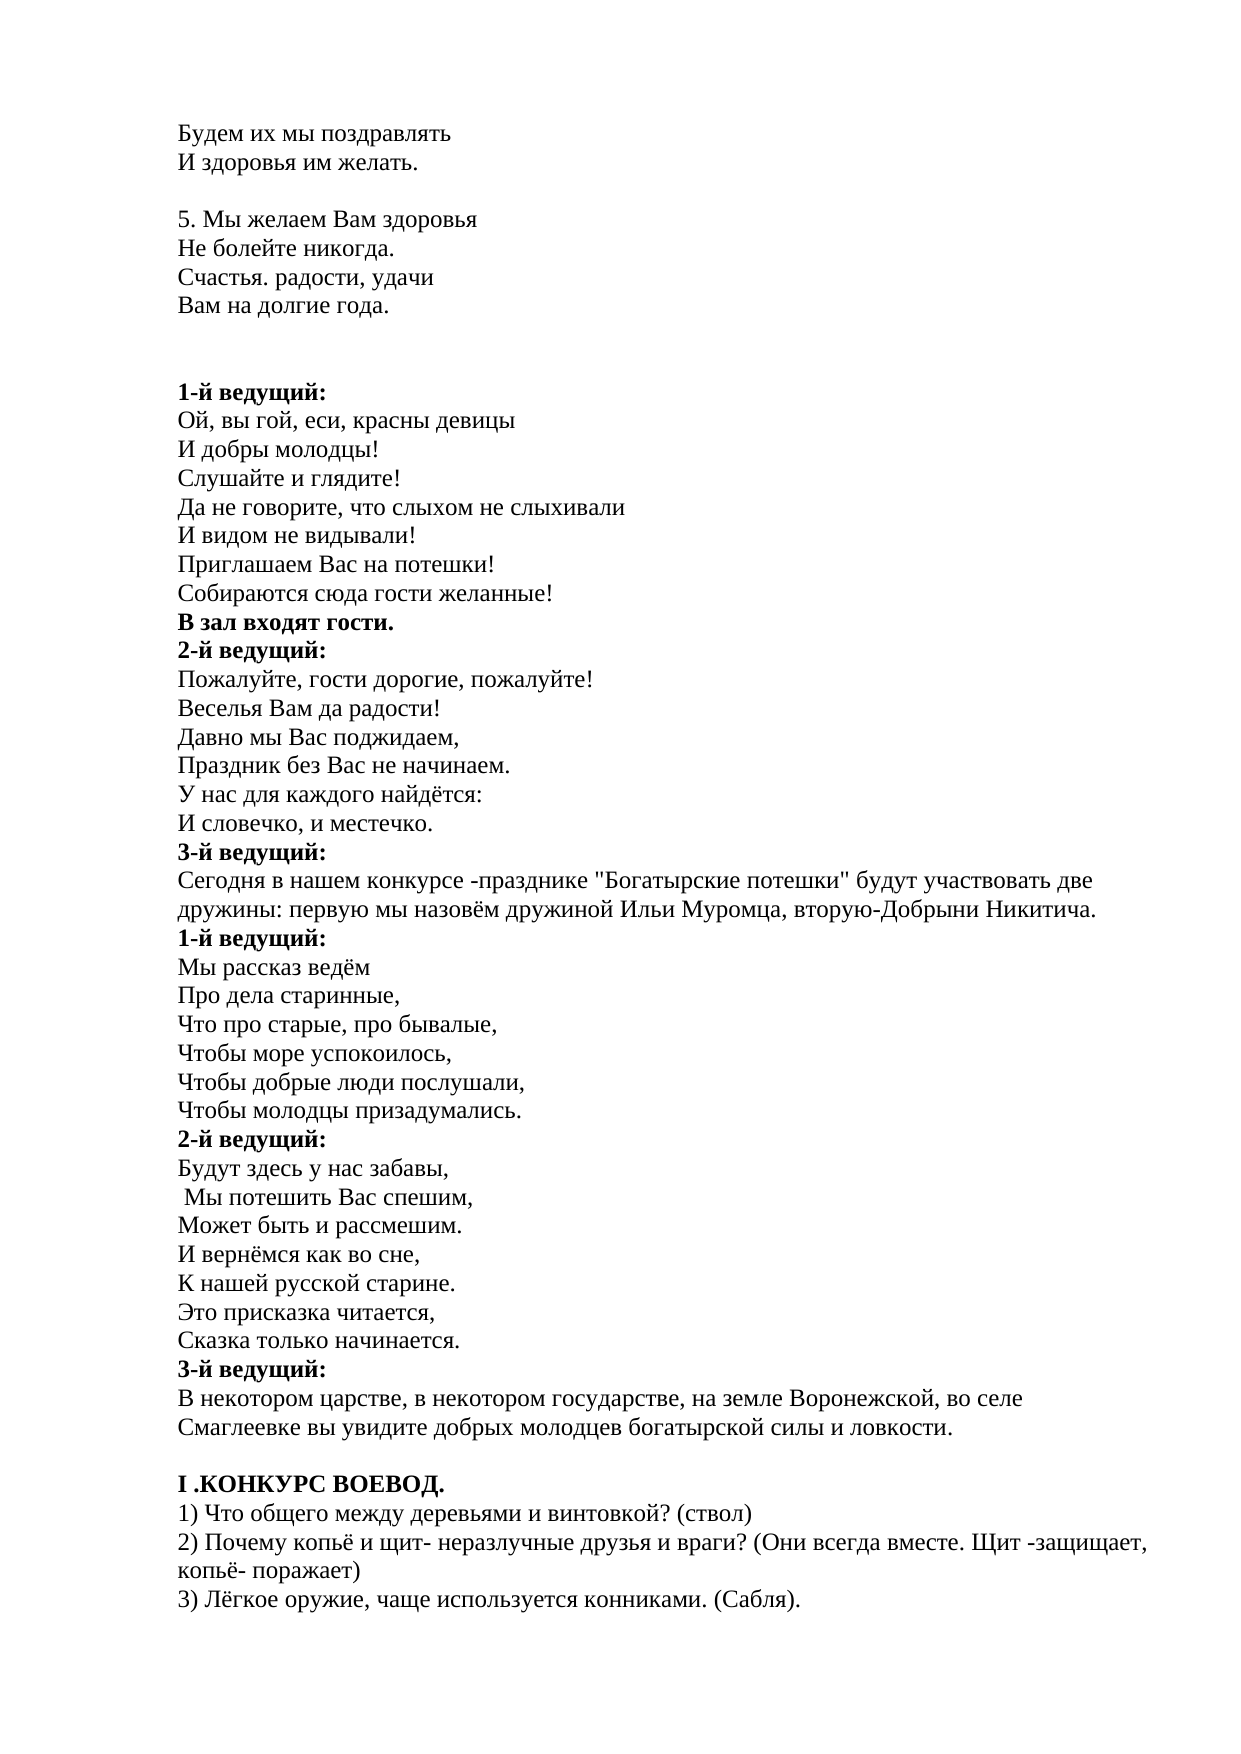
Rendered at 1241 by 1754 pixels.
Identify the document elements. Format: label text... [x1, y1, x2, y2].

text И добры молодцы! [177, 434, 1152, 463]
text 3-й ведущий: [177, 1354, 1152, 1383]
text Не болейте никогда. [177, 233, 1152, 262]
text Веселья Вам да радости! [177, 693, 1152, 722]
text Мы рассказ ведём [177, 952, 1152, 981]
text Ой, вы гой, еси, красны девицы [177, 406, 1152, 434]
text Будут здесь у нас забавы, [177, 1153, 1152, 1182]
text 3-й ведущий: [177, 837, 1152, 866]
text Праздник без Вас не начинаем. [177, 751, 1152, 779]
text К нашей русской старине. [177, 1268, 1152, 1297]
text Чтобы море успокоилось, [177, 1038, 1152, 1067]
text И словечко, и местечко. [177, 808, 1152, 837]
text В некотором царстве, в некотором государстве, на земле Воронежской, во селе Смаглеевке вы увидите добрых молодцев богатырской силы и ловкости. [177, 1383, 1152, 1441]
text 1-й ведущий: [177, 377, 1152, 406]
text Собираются сюда гости желанные! [177, 578, 1152, 607]
text Чтобы молодцы призадумались. [177, 1096, 1152, 1124]
text Мы потешить Вас спешим, [177, 1182, 1152, 1211]
text Что про старые, про бывалые, [177, 1009, 1152, 1038]
text 1-й ведущий: [177, 923, 1152, 952]
text 1) Что общего между деревьями и винтовкой? (ствол) [177, 1498, 1152, 1527]
text Пожалуйте, гости дорогие, пожалуйте! [177, 664, 1152, 693]
text 5. Мы желаем Вам здоровья [177, 204, 1152, 233]
text И вернёмся как во сне, [177, 1239, 1152, 1268]
text Приглашаем Вас на потешки! [177, 549, 1152, 578]
text В зал входят гости. [177, 607, 1152, 636]
text И здоровья им желать. [177, 147, 1152, 176]
text Будем их мы поздравлять [177, 118, 1152, 147]
text Сказка только начинается. [177, 1326, 1152, 1354]
text Давно мы Вас поджидаем, [177, 722, 1152, 751]
text 3) Лёгкое оружие, чаще используется конниками. (Сабля). [177, 1584, 1152, 1613]
text 2) Почему копьё и щит- неразлучные друзья и враги? (Они всегда вместе. Щит -защищает, копьё- поражает) [177, 1527, 1152, 1584]
text Может быть и рассмешим. [177, 1211, 1152, 1239]
text Слушайте и глядите! [177, 463, 1152, 492]
text Да не говорите, что слыхом не слыхивали [177, 492, 1152, 521]
text Про дела старинные, [177, 981, 1152, 1009]
text I .КОНКУРС ВОЕВОД. [177, 1469, 1152, 1498]
text И видом не видывали! [177, 521, 1152, 549]
text 2-й ведущий: [177, 636, 1152, 664]
text 2-й ведущий: [177, 1124, 1152, 1153]
text Это присказка читается, [177, 1297, 1152, 1326]
text Вам на долгие года. [177, 291, 1152, 319]
text Сегодня в нашем конкурсе -празднике "Богатырские потешки" будут участвовать две дружины: первую мы назовём дружиной Ильи Муромца, вторую-Добрыни Никитича. [177, 866, 1152, 923]
text У нас для каждого найдётся: [177, 779, 1152, 808]
text Счастья. радости, удачи [177, 262, 1152, 291]
text Чтобы добрые люди послушали, [177, 1067, 1152, 1096]
